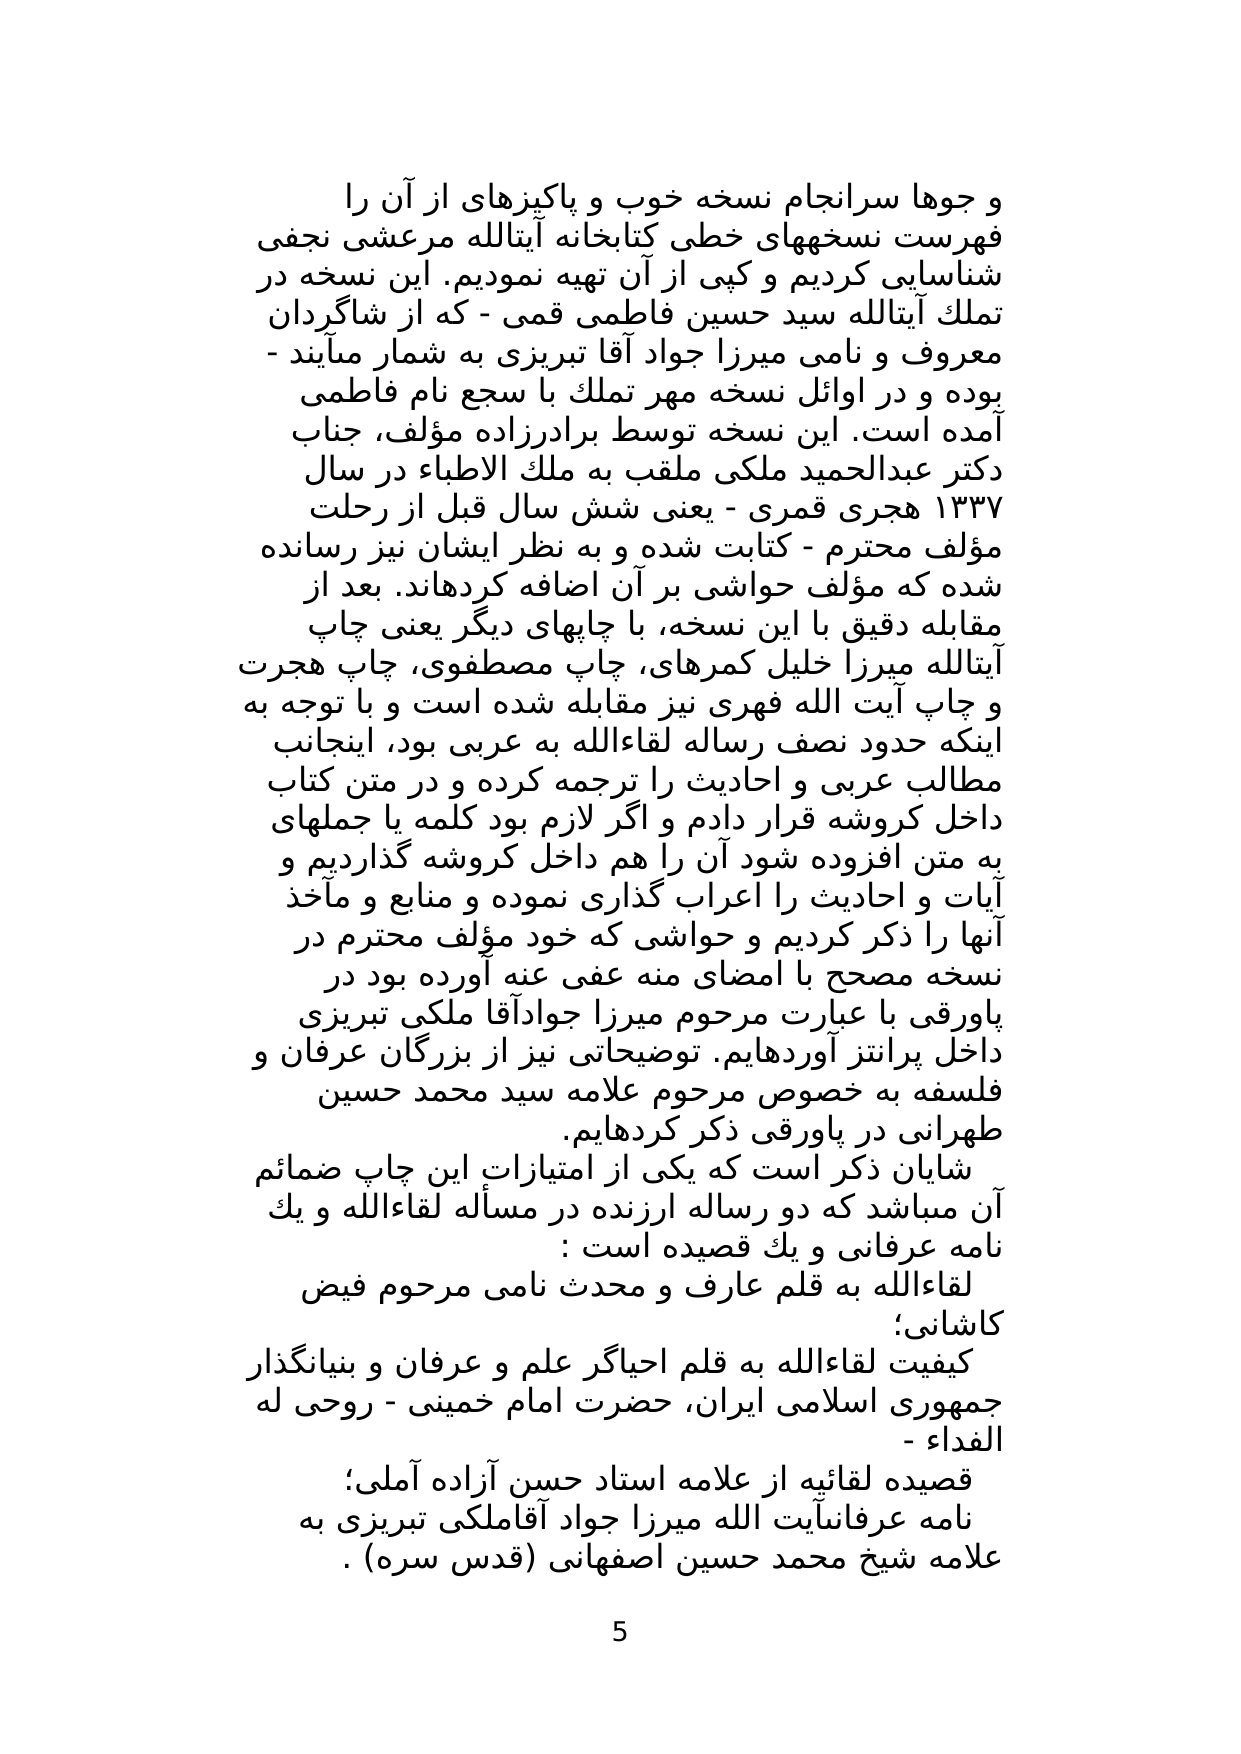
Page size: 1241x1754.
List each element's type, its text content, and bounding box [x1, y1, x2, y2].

text قصيده لقائيه از علامه استاد حسن آزاده آملى؛ [236, 1459, 1004, 1498]
text كيفيت لقاءالله به قلم احياگر علم و عرفان و بنيانگذار جمهورى اسلامى ايران، حضرت امام خمينى - روحى له الفداء - [236, 1343, 1004, 1459]
text لقاءالله به قلم عارف و محدث نامى مرحوم فيض كاشانى؛ [236, 1265, 1004, 1343]
text شايان ذكر است كه يكى از امتيازات اين چاپ ضمائم آن مى‏باشد كه دو رساله ارزنده در مسأله لقاءالله و يك نامه عرفانى و يك قصيده است : [236, 1148, 1004, 1265]
text نامه عرفانىآيت الله ميرزا جواد آقاملكى تبريزى به علامه شيخ محمد حسين اصفهانى (قدس سره) . [236, 1498, 1004, 1576]
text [236, 177, 1004, 1148]
